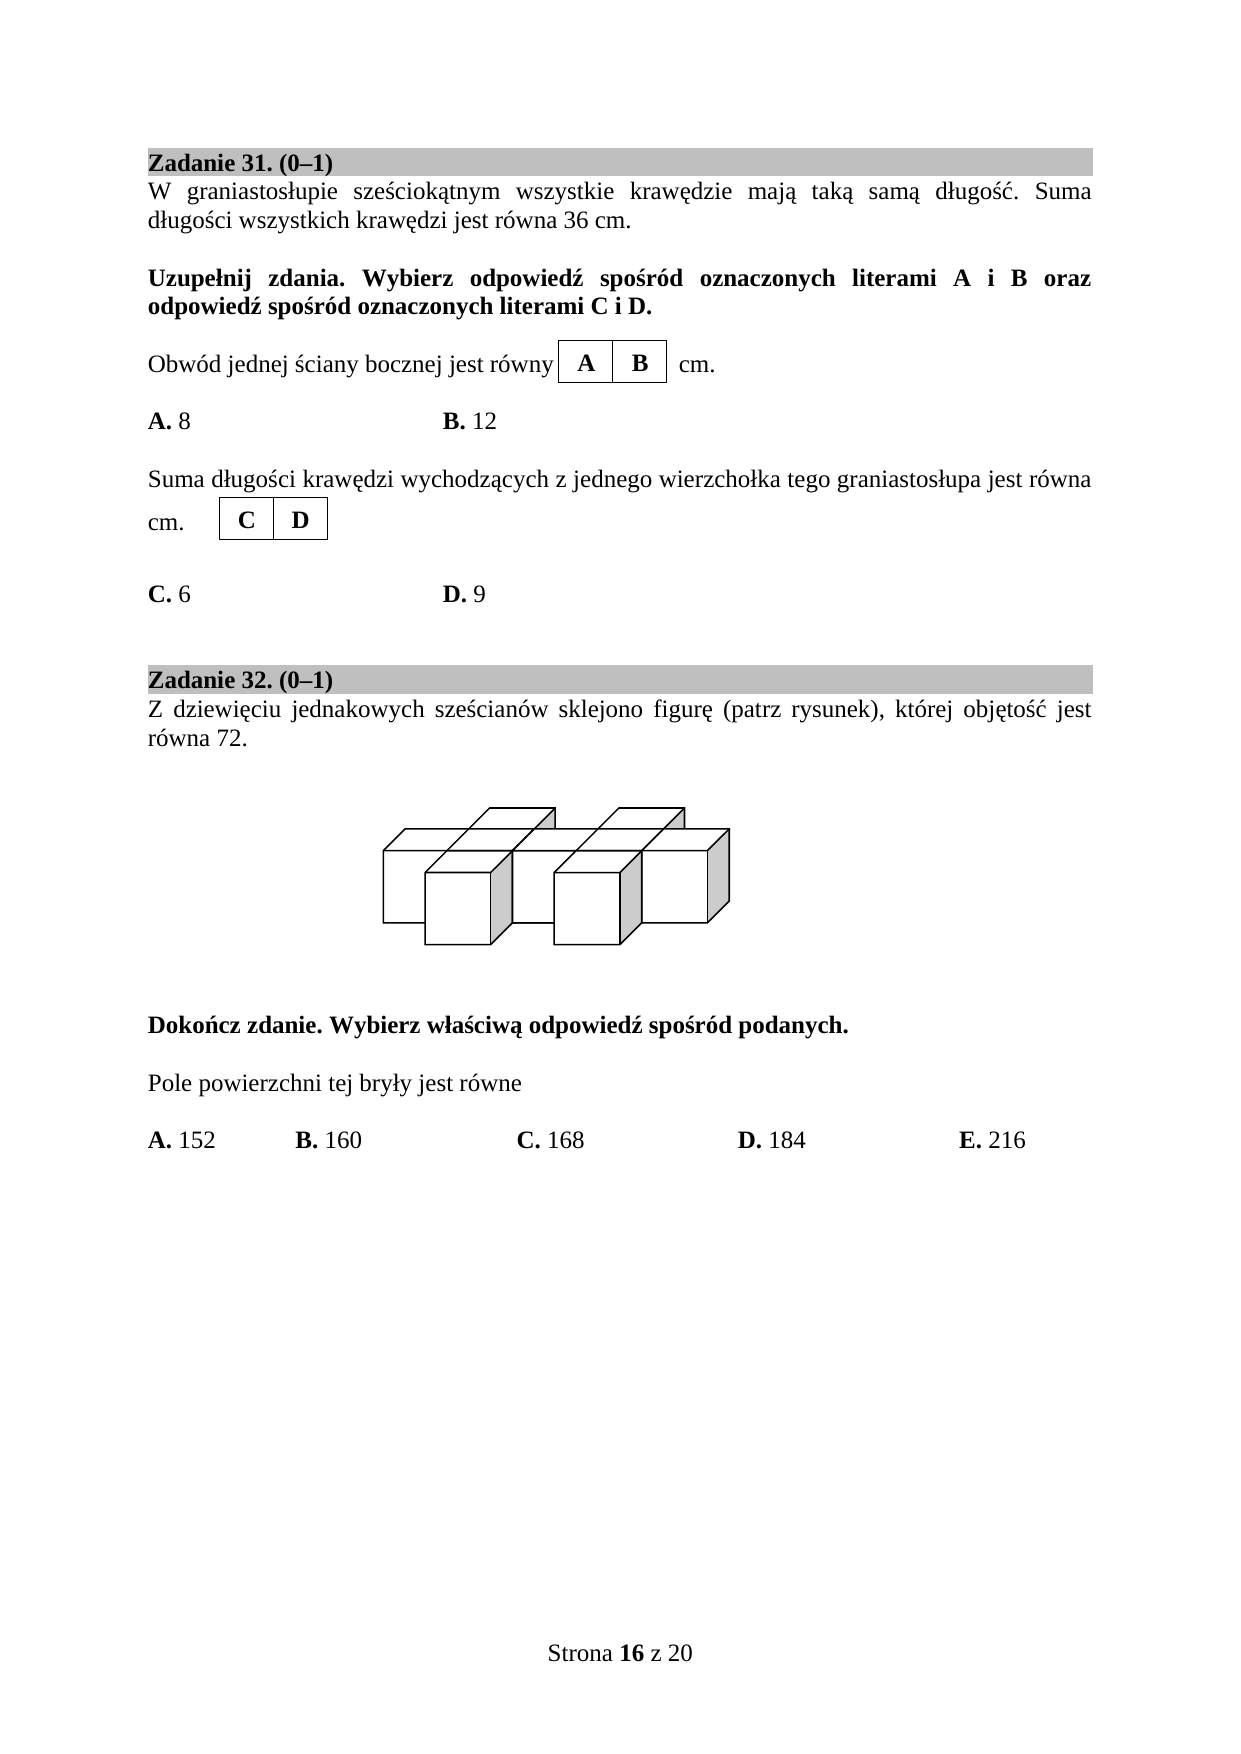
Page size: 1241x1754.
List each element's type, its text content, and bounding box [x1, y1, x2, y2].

text Z dziewięciu jednakowych sześcianów sklejono figurę (patrz rysunek), której objętość jest równa 72. [148, 694, 1093, 751]
text Zadanie 31. (0–1) [148, 148, 1093, 176]
text Pole powierzchni tej bryły jest równe [148, 1068, 1093, 1096]
text Suma długości krawędzi wychodzących z jednego wierzchołka tego graniastosłupa jest równa cm. [148, 464, 1093, 536]
text C. 6 D. 9 [148, 579, 1093, 608]
text Uzupełnij zdania. Wybierz odpowiedź spośród oznaczonych literami A i B oraz odpowiedź spośród oznaczonych literami C i D. [148, 263, 1093, 320]
text Zadanie 32. (0–1) [148, 665, 1093, 694]
text A. 8 B. 12 [148, 406, 1093, 435]
text Obwód jednej ściany bocznej jest równy cm. [148, 349, 558, 378]
text Obwód jednej ściany bocznej jest równy cm. [667, 349, 1093, 378]
text A. 152 B. 160 C. 168 D. 184 E. 216 [148, 1125, 1093, 1154]
text Dokończ zdanie. Wybierz właściwą odpowiedź spośród podanych. [148, 1010, 1093, 1039]
text W graniastosłupie sześciokątnym wszystkie krawędzie mają taką samą długość. Suma długości wszystkich krawędzi jest równa 36 cm. [148, 176, 1093, 234]
